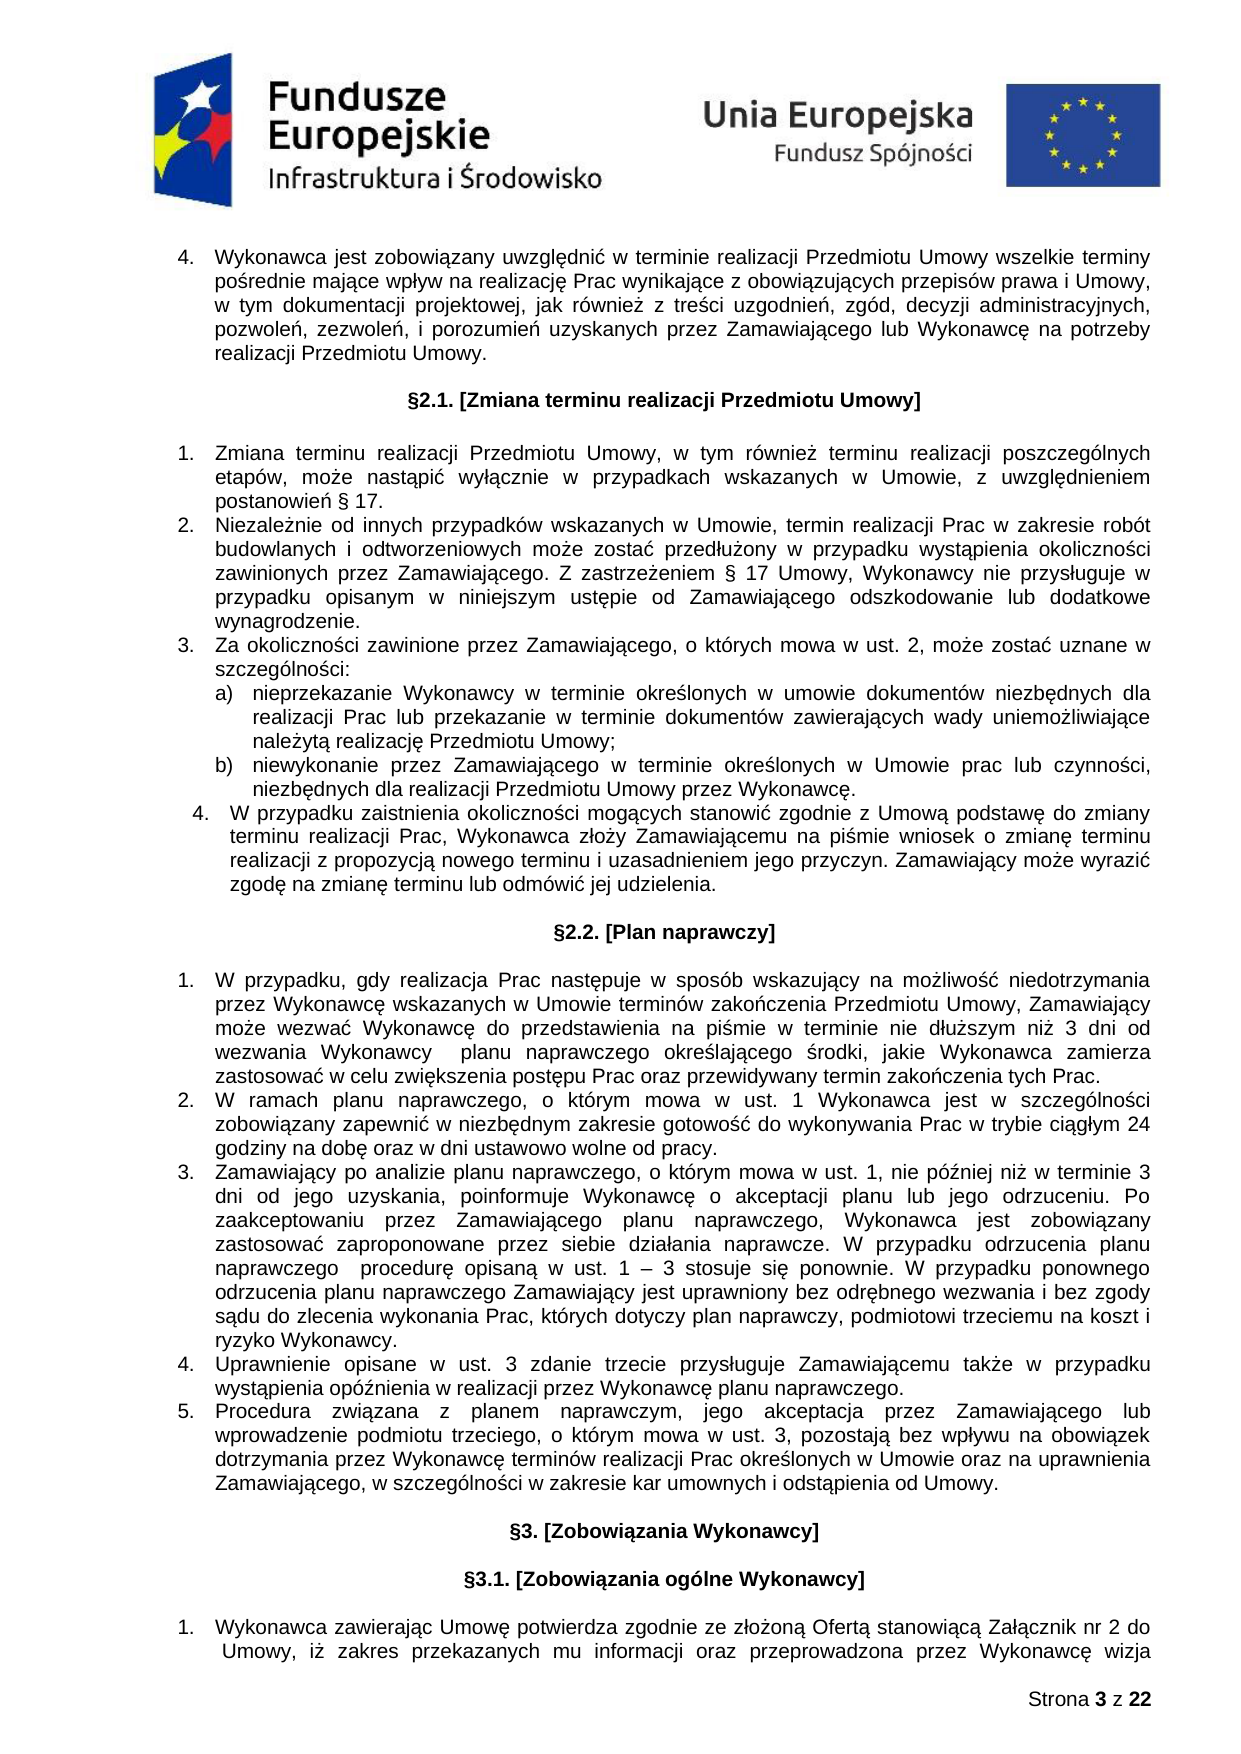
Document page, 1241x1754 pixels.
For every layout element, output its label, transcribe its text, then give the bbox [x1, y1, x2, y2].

list nieprzekazanie Wykonawcy w terminie określonych w umowie dokumentów niezbędnych dla realizacji Prac lub przekazanie w terminie dokumentów zawierających wady uniemożliwiające należytą realizację Przedmiotu Umowy; [215, 681, 1152, 752]
list W przypadku, gdy realizacja Prac następuje w sposób wskazujący na możliwość niedotrzymania przez Wykonawcę wskazanych w Umowie terminów zakończenia Przedmiotu Umowy, Zamawiający może wezwać Wykonawcę do przedstawienia na piśmie w terminie nie dłuższym niż 3 dni od wezwania Wykonawcy planu naprawczego określającego środki, jakie Wykonawca zamierza zastosować w celu zwiększenia postępu Prac oraz przewidywany termin zakończenia tych Prac. [177, 968, 1152, 1088]
text §2.1. [Zmiana terminu realizacji Przedmiotu Umowy] [177, 388, 1152, 412]
list Za okoliczności zawinione przez Zamawiającego, o których mowa w ust. 2, może zostać uznane w szczególności: [177, 633, 1152, 681]
text §3. [Zobowiązania Wykonawcy] [177, 1519, 1152, 1543]
list Wykonawca jest zobowiązany uwzględnić w terminie realizacji Przedmiotu Umowy wszelkie terminy pośrednie mające wpływ na realizację Prac wynikające z obowiązujących przepisów prawa i Umowy, w tym dokumentacji projektowej, jak również z treści uzgodnień, zgód, decyzji administracyjnych, pozwoleń, zezwoleń, i porozumień uzyskanych przez Zamawiającego lub Wykonawcę na potrzeby realizacji Przedmiotu Umowy. [177, 245, 1152, 364]
list W ramach planu naprawczego, o którym mowa w ust. 1 Wykonawca jest w szczególności zobowiązany zapewnić w niezbędnym zakresie gotowość do wykonywania Prac w trybie ciągłym 24 godziny na dobę oraz w dni ustawowo wolne od pracy. [177, 1088, 1152, 1160]
list Procedura związana z planem naprawczym, jego akceptacja przez Zamawiającego lub wprowadzenie podmiotu trzeciego, o którym mowa w ust. 3, pozostają bez wpływu na obowiązek dotrzymania przez Wykonawcę terminów realizacji Prac określonych w Umowie oraz na uprawnienia Zamawiającego, w szczególności w zakresie kar umownych i odstąpienia od Umowy. [177, 1399, 1152, 1495]
text §3.1. [Zobowiązania ogólne Wykonawcy] [177, 1567, 1152, 1591]
list W przypadku zaistnienia okoliczności mogących stanowić zgodnie z Umową podstawę do zmiany terminu realizacji Prac, Wykonawca złoży Zamawiającemu na piśmie wniosek o zmianę terminu realizacji z propozycją nowego terminu i uzasadnieniem jego przyczyn. Zamawiający może wyrazić zgodę na zmianę terminu lub odmówić jej udzielenia. [192, 800, 1152, 896]
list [177, 1615, 1152, 1663]
list niewykonanie przez Zamawiającego w terminie określonych w Umowie prac lub czynności, niezbędnych dla realizacji Przedmiotu Umowy przez Wykonawcę. [215, 752, 1152, 800]
text §2.2. [Plan naprawczy] [177, 920, 1152, 944]
list Zamawiający po analizie planu naprawczego, o którym mowa w ust. 1, nie później niż w terminie 3 dni od jego uzyskania, poinformuje Wykonawcę o akceptacji planu lub jego odrzuceniu. Po zaakceptowaniu przez Zamawiającego planu naprawczego, Wykonawca jest zobowiązany zastosować zaproponowane przez siebie działania naprawcze. W przypadku odrzucenia planu naprawczego procedurę opisaną w ust. 1 – 3 stosuje się ponownie. W przypadku ponownego odrzucenia planu naprawczego Zamawiający jest uprawniony bez odrębnego wezwania i bez zgody sądu do zlecenia wykonania Prac, których dotyczy plan naprawczy, podmiotowi trzeciemu na koszt i ryzyko Wykonawcy. [177, 1160, 1152, 1351]
list Uprawnienie opisane w ust. 3 zdanie trzecie przysługuje Zamawiającemu także w przypadku wystąpienia opóźnienia w realizacji przez Wykonawcę planu naprawczego. [177, 1351, 1152, 1399]
list Niezależnie od innych przypadków wskazanych w Umowie, termin realizacji Prac w zakresie robót budowlanych i odtworzeniowych może zostać przedłużony w przypadku wystąpienia okoliczności zawinionych przez Zamawiającego. Z zastrzeżeniem § 17 Umowy, Wykonawcy nie przysługuje w przypadku opisanym w niniejszym ustępie od Zamawiającego odszkodowanie lub dodatkowe wynagrodzenie. [177, 513, 1152, 633]
list Zmiana terminu realizacji Przedmiotu Umowy, w tym również terminu realizacji poszczególnych etapów, może nastąpić wyłącznie w przypadkach wskazanych w Umowie, z uwzględnieniem postanowień § 17. [177, 441, 1152, 513]
